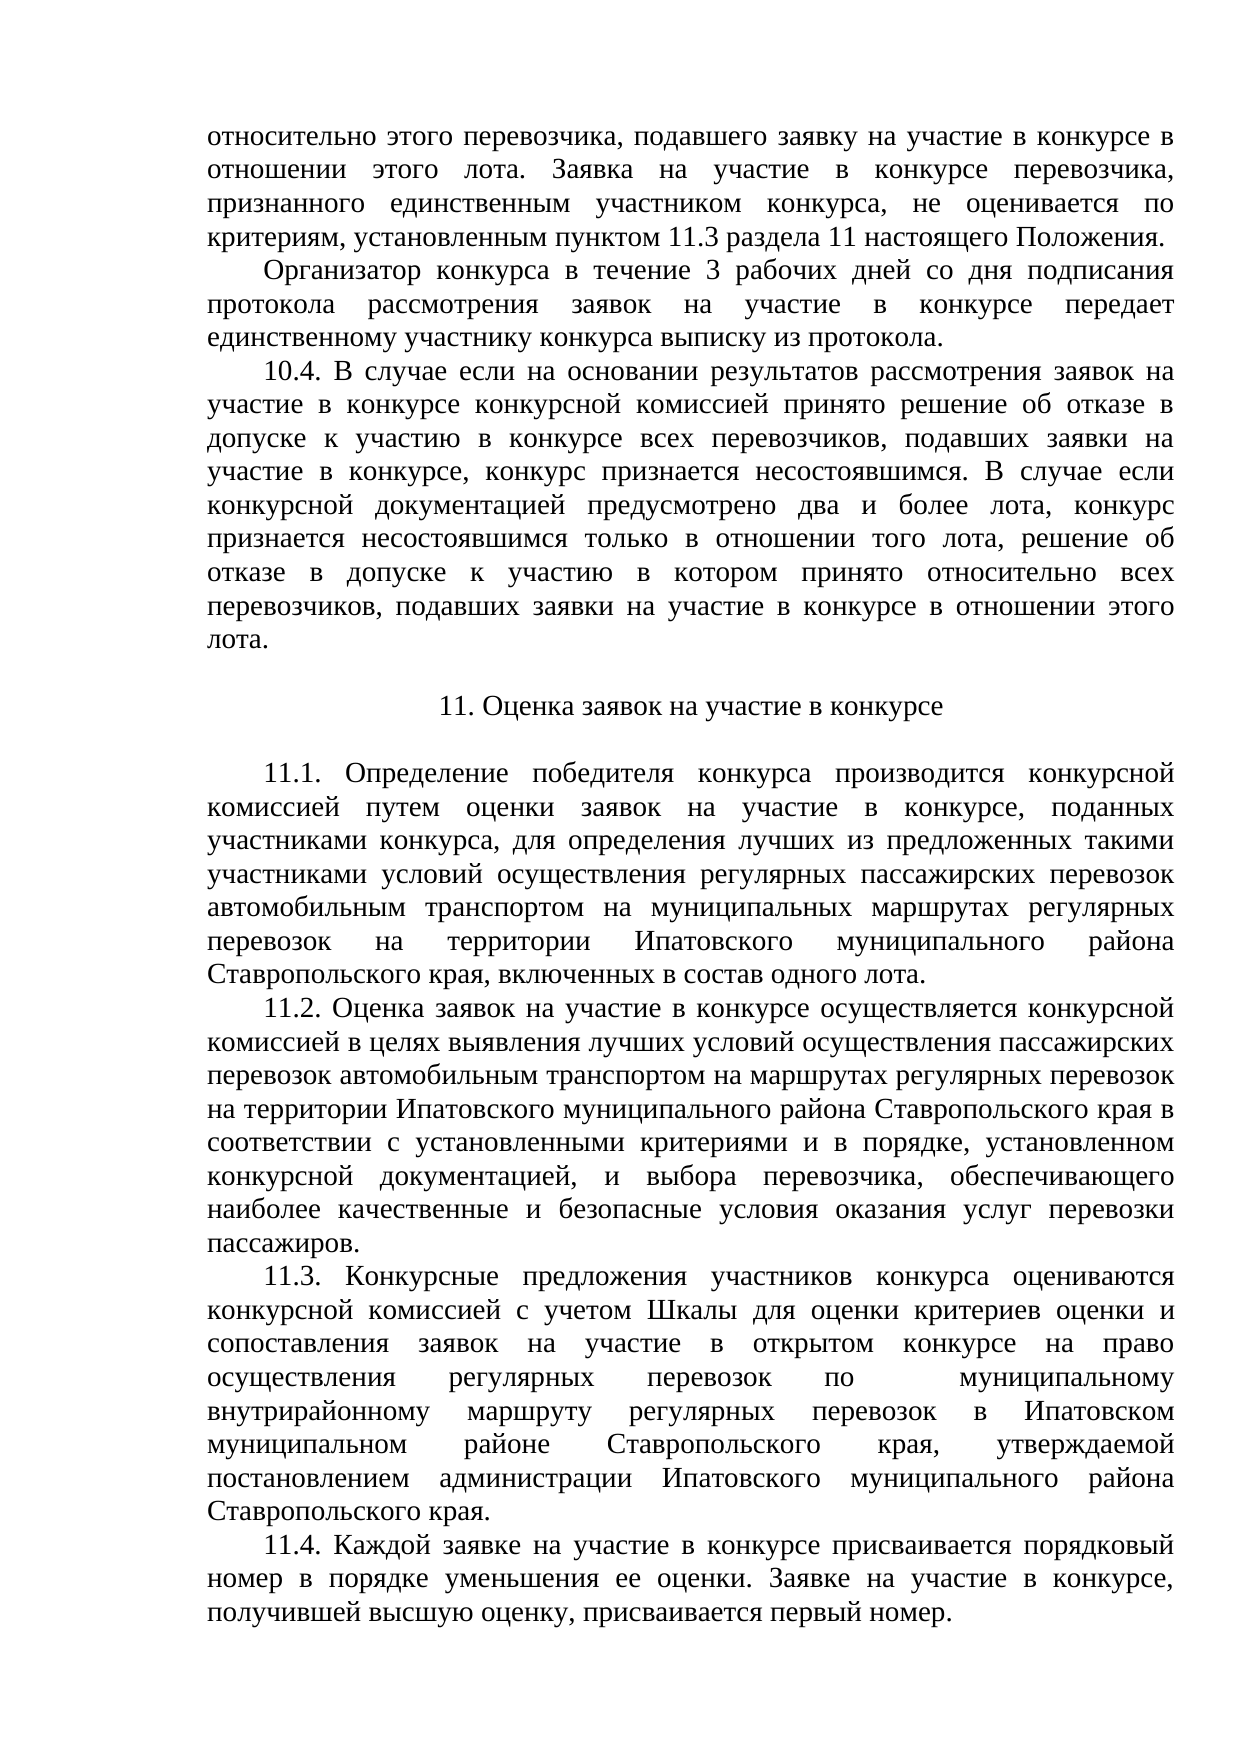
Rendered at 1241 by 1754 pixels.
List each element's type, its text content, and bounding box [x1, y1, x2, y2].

text 10.4. В случае если на основании результатов рассмотрения заявок на участие в конкурсе конкурсной комиссией принято решение об отказе в допуске к участию в конкурсе всех перевозчиков, подавших заявки на участие в конкурсе, конкурс признается несостоявшимся. В случае если конкурсной документацией предусмотрено два и более лота, конкурс признается несостоявшимся только в отношении того лота, решение об отказе в допуске к участию в котором принято относительно всех перевозчиков, подавших заявки на участие в конкурсе в отношении этого лота. [207, 353, 1175, 655]
text 11.3. Конкурсные предложения участников конкурса оцениваются конкурсной комиссией с учетом Шкалы для оценки критериев оценки и сопоставления заявок на участие в открытом конкурсе на право осуществления регулярных перевозок по муниципальному внутрирайонному маршруту регулярных перевозок в Ипатовском муниципальном районе Ставропольского края, утверждаемой постановлением администрации Ипатовского муниципального района Ставропольского края. [207, 1258, 1175, 1527]
text Организатор конкурса в течение 3 рабочих дней со дня подписания протокола рассмотрения заявок на участие в конкурсе передает единственному участнику конкурса выписку из протокола. [207, 252, 1175, 353]
text 11.1. Определение победителя конкурса производится конкурсной комиссией путем оценки заявок на участие в конкурсе, поданных участниками конкурса, для определения лучших из предложенных такими участниками условий осуществления регулярных пассажирских перевозок автомобильным транспортом на муниципальных маршрутах регулярных перевозок на территории Ипатовского муниципального района Ставропольского края, включенных в состав одного лота. [207, 755, 1175, 990]
text 11.2. Оценка заявок на участие в конкурсе осуществляется конкурсной комиссией в целях выявления лучших условий осуществления пассажирских перевозок автомобильным транспортом на маршрутах регулярных перевозок на территории Ипатовского муниципального района Ставропольского края в соответствии с установленными критериями и в порядке, установленном конкурсной документацией, и выбора перевозчика, обеспечивающего наиболее качественные и безопасные условия оказания услуг перевозки пассажиров. [207, 990, 1175, 1258]
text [207, 118, 1175, 252]
text 11.4. Каждой заявке на участие в конкурсе присваивается порядковый номер в порядке уменьшения ее оценки. Заявке на участие в конкурсе, получившей высшую оценку, присваивается первый номер. [207, 1527, 1175, 1627]
text 11. Оценка заявок на участие в конкурсе [207, 688, 1175, 722]
